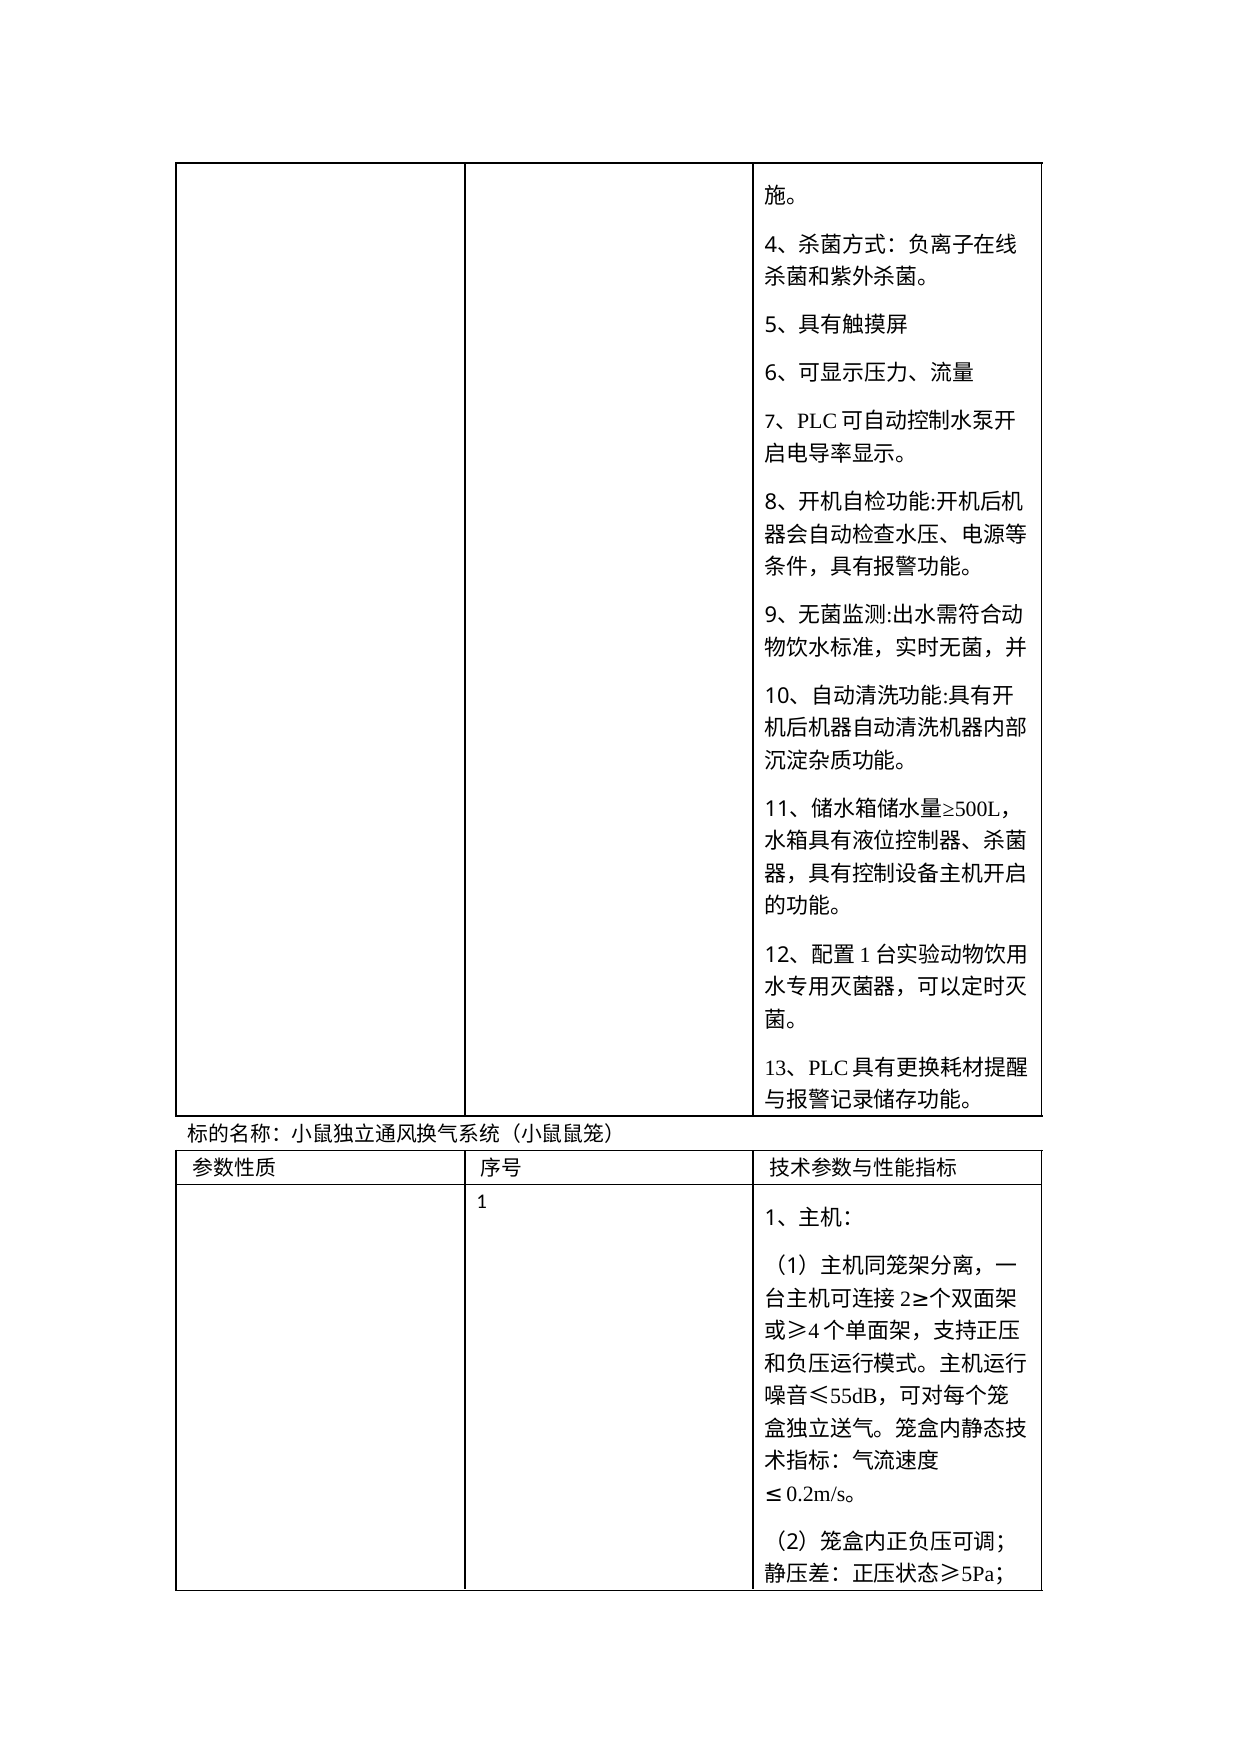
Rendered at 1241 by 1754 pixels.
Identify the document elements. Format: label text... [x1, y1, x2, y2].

table_header 序号 [466, 1151, 752, 1183]
table_header 技术参数与性能指标 [754, 1151, 1041, 1183]
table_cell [754, 1185, 1041, 1589]
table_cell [754, 164, 1041, 1115]
table_cell 1 [466, 1185, 752, 1589]
table_cell [177, 1185, 464, 1589]
text 标的名称：小鼠独立通风换气系统（小鼠鼠笼） [187, 1117, 1053, 1149]
table_cell [177, 164, 464, 1115]
table_cell 1 [466, 164, 752, 1115]
table_header 参数性质 [177, 1151, 464, 1183]
